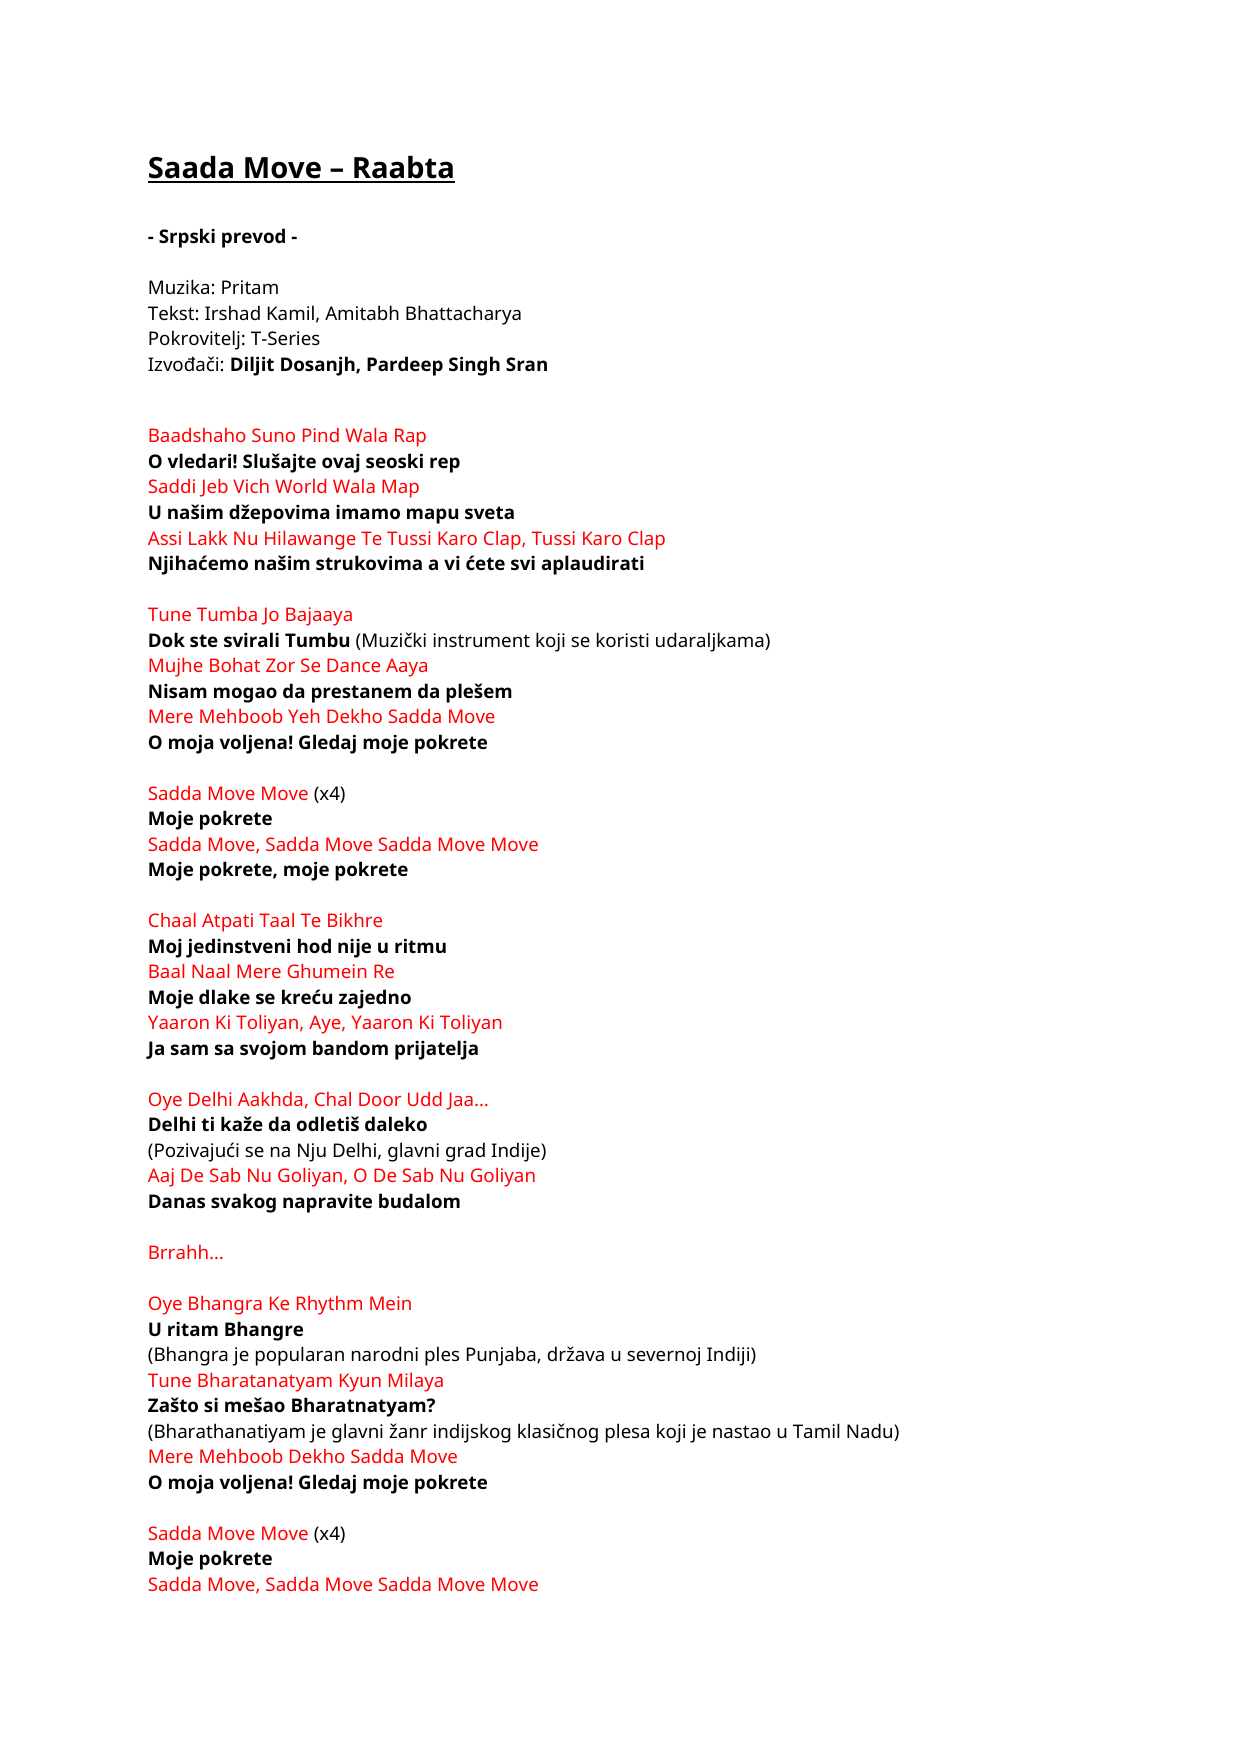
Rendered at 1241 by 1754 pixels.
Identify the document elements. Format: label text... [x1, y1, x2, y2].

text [148, 423, 1093, 1597]
text - Srpski prevod - Muzika: Pritam Tekst: Irshad Kamil, Amitabh Bhattacharya Pokrovitelj: T-Series Izvođači: Diljit Dosanjh, Pardeep Singh Sran [148, 223, 1093, 376]
text Saada Move – Raabta [148, 148, 1093, 187]
